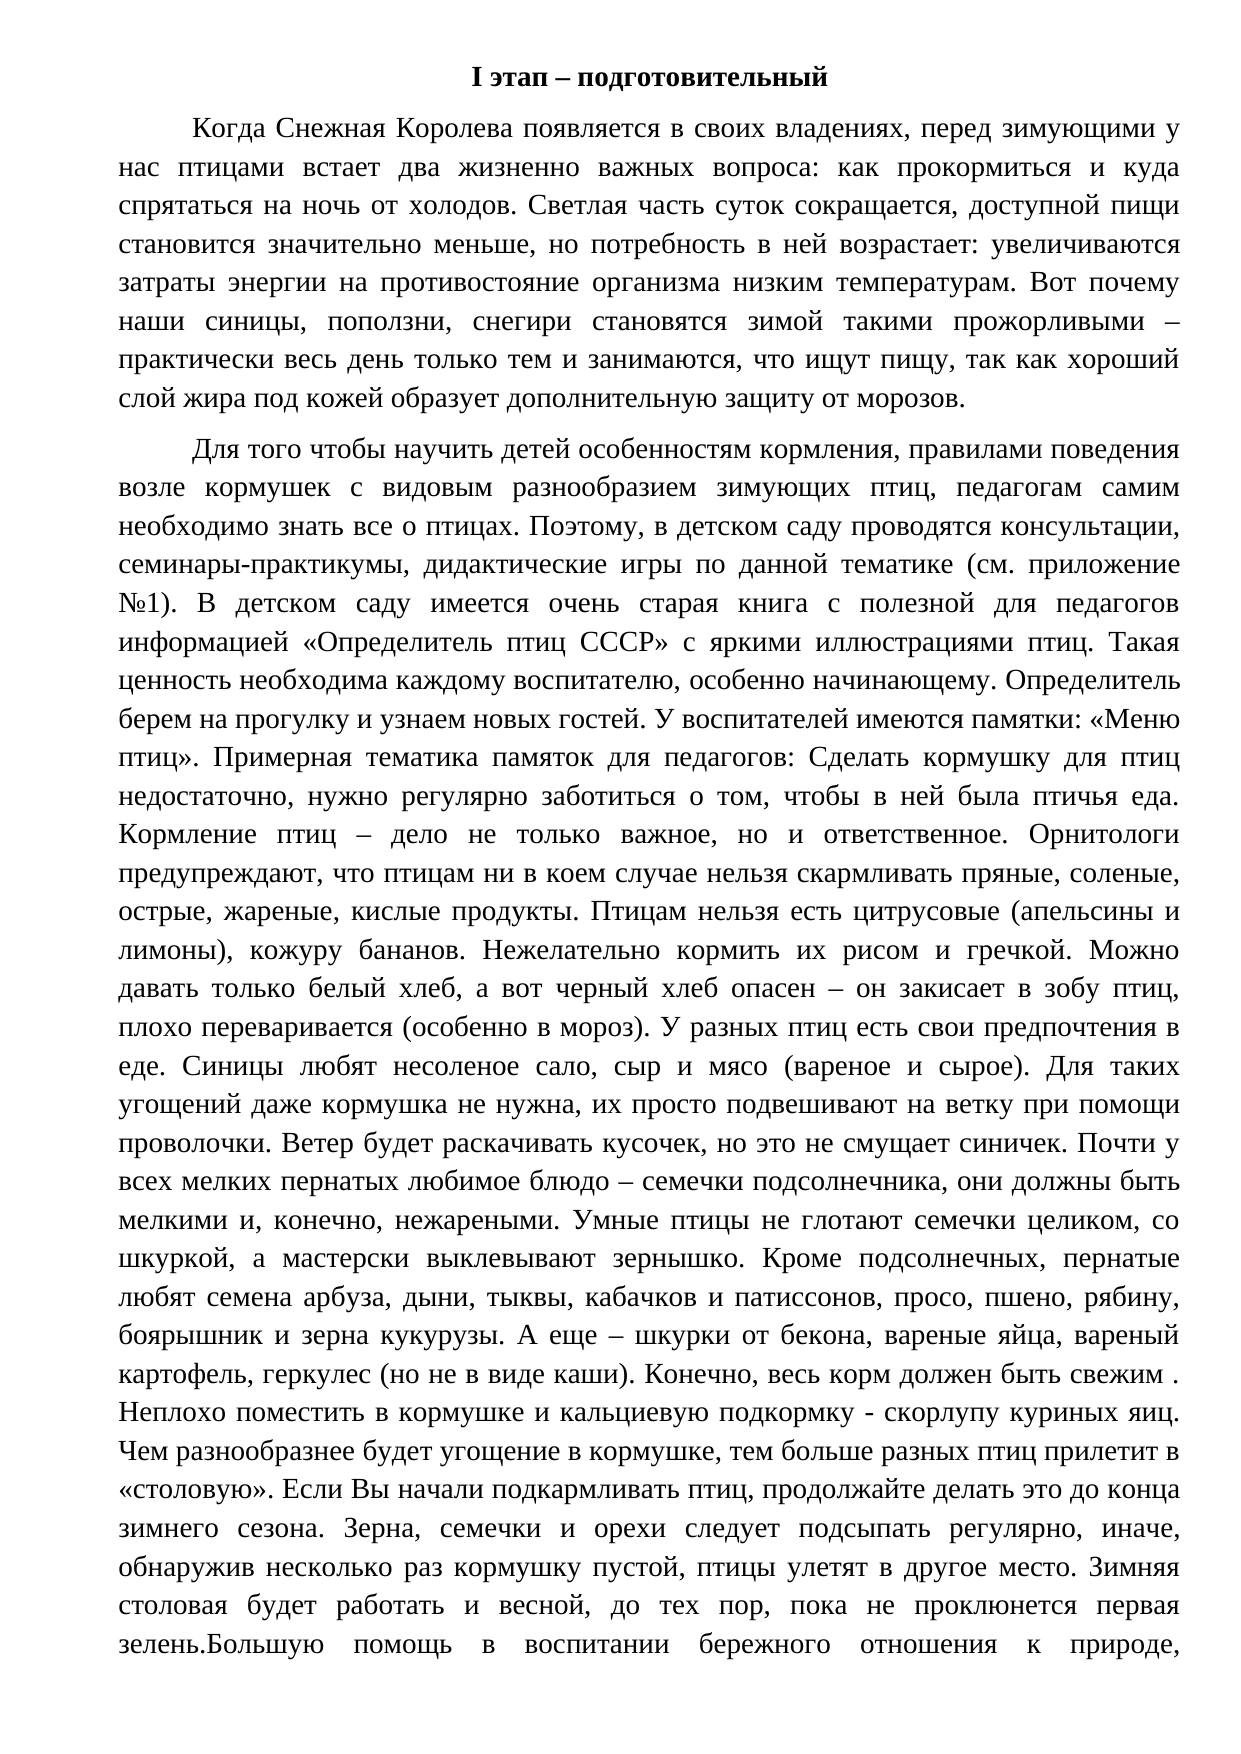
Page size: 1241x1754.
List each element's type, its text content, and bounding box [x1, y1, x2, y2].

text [118, 431, 1181, 1659]
text I этап – подготовительный [118, 59, 1181, 93]
text Когда Снежная Королева появляется в своих владениях, перед зимующими у нас птицами встает два жизненно важных вопроса: как прокормиться и куда спрятаться на ночь от холодов. Светлая часть суток сокращается, доступной пищи становится значительно меньше, но потребность в ней возрастает: увеличиваются затраты энергии на противостояние организма низким температурам. Вот почему наши синицы, поползни, снегири становятся зимой такими прожорливыми – практически весь день только тем и занимаются, что ищут пищу, так как хороший слой жира под кожей образует дополнительную защиту от морозов. [118, 110, 1181, 413]
